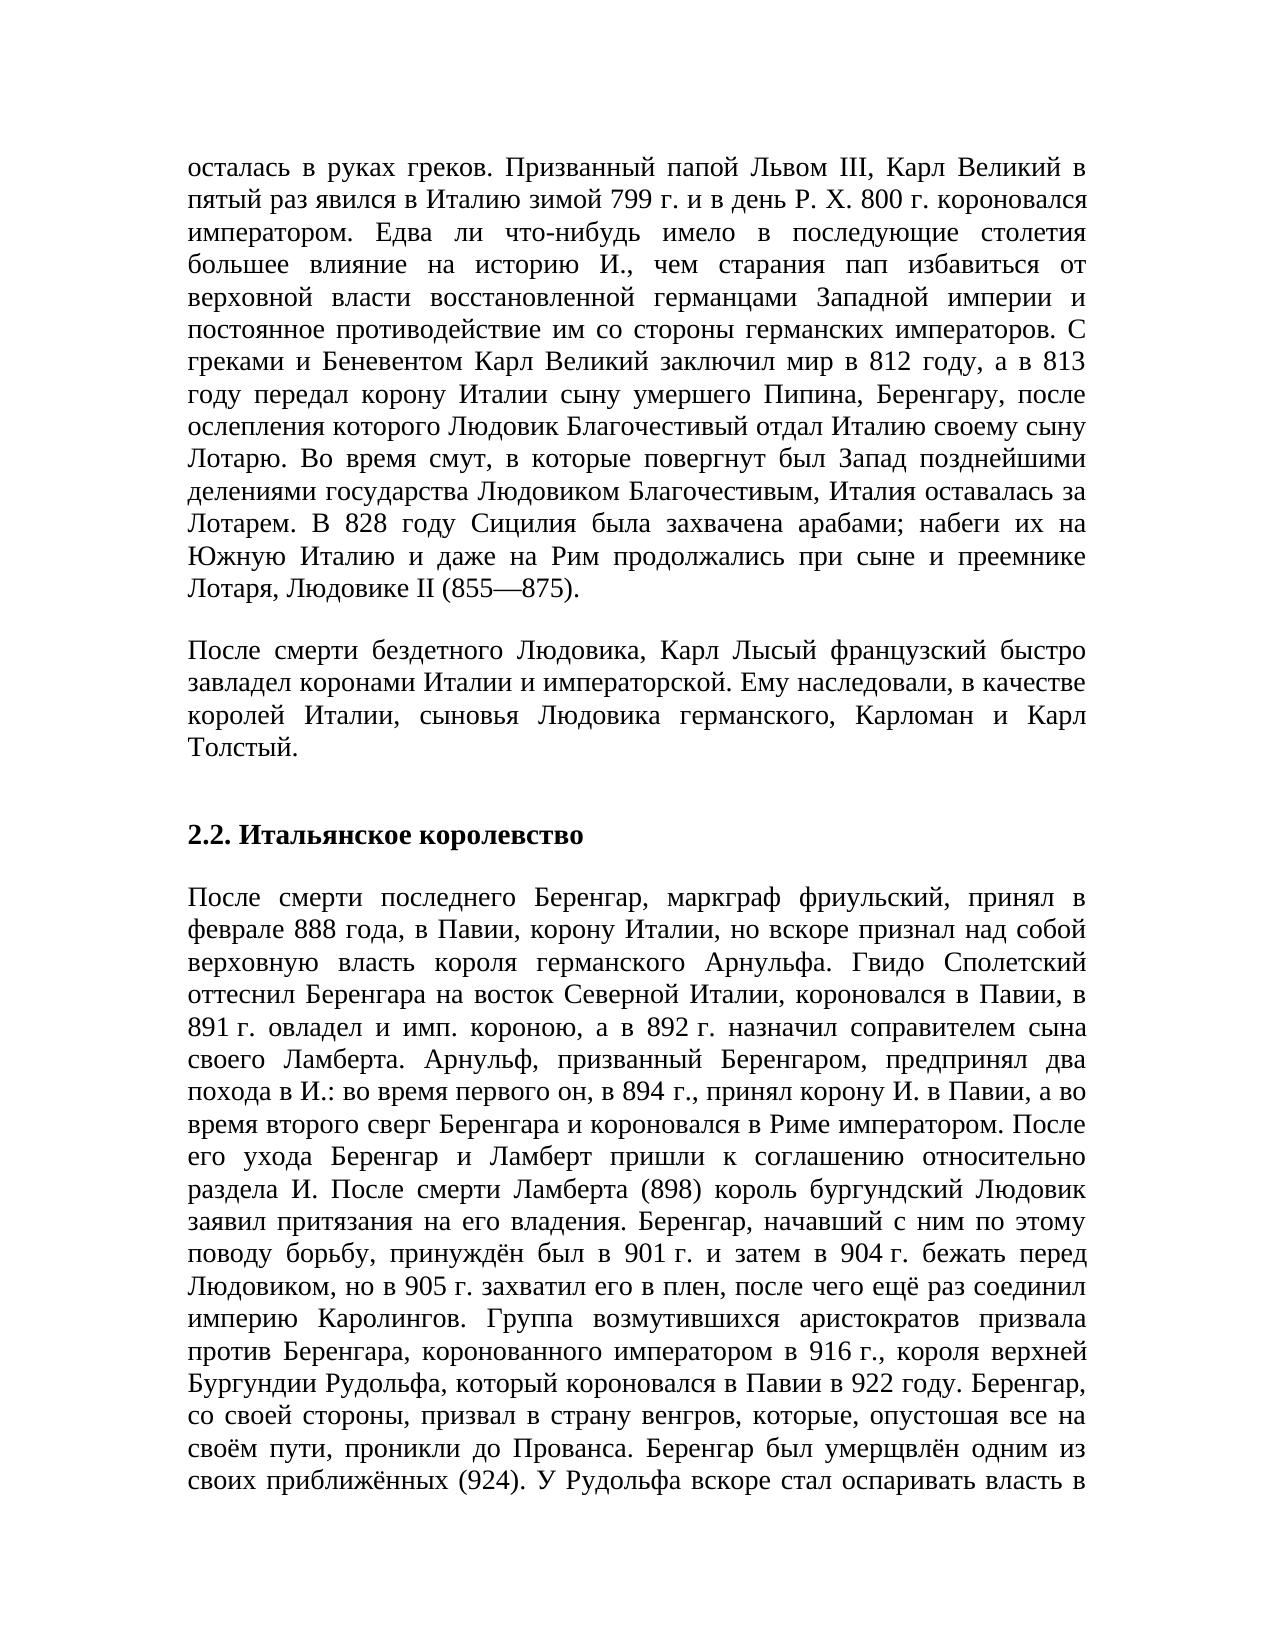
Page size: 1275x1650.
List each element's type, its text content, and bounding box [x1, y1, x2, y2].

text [187, 880, 1087, 1496]
list 2.2. Итальянское королевство [187, 817, 1087, 851]
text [187, 150, 1087, 603]
text После смерти бездетного Людовика, Карл Лысый французский быстро завладел коронами Италии и императорской. Ему наследовали, в качестве королей Италии, сыновья Людовика германского, Карломан и Карл Толстый. [187, 633, 1087, 763]
